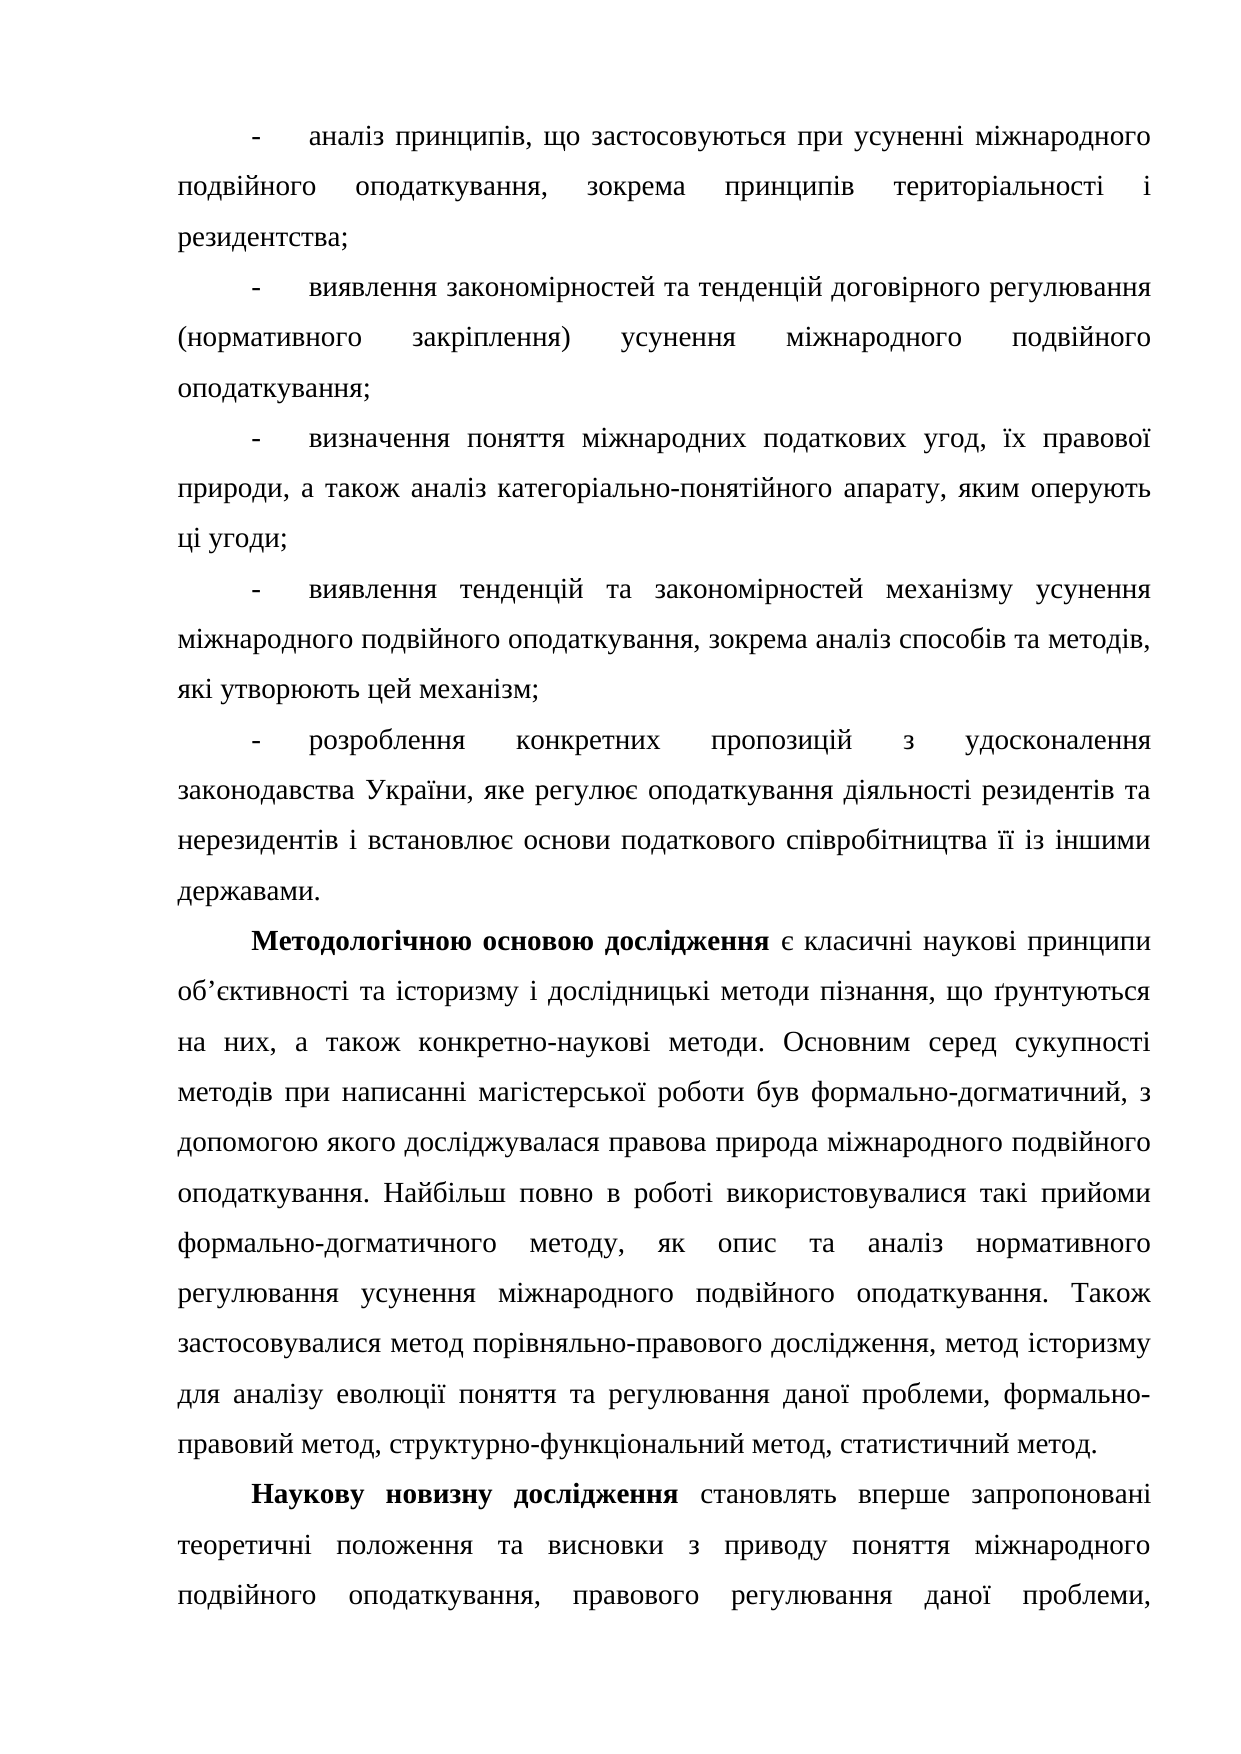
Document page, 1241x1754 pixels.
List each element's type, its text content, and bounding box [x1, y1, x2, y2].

list виявлення закономірностей та тенденцій договірного регулювання (нормативного закріплення) усунення міжнародного подвійного оподаткування; [177, 269, 1152, 403]
list розроблення конкретних пропозицій з удосконалення законодавства України, яке регулює оподаткування діяльності резидентів та нерезидентів і встановлює основи податкового співробітництва її із іншими державами. [177, 722, 1152, 906]
list визначення поняття міжнародних податкових угод, їх правової природи, а також аналіз категоріально-понятійного апарату, яким оперують ці угоди; [177, 420, 1152, 554]
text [177, 1477, 1152, 1611]
list аналіз принципів, що застосовуються при усуненні міжнародного подвійного оподаткування, зокрема принципів територіальності і резидентства; [177, 118, 1152, 252]
list виявлення тенденцій та закономірностей механізму усунення міжнародного подвійного оподаткування, зокрема аналіз способів та методів, які утворюють цей механізм; [177, 571, 1152, 705]
text Методологічною основою дослідження є класичні наукові принципи об’єктивності та історизму і дослідницькі методи пізнання, що ґрунтуються на них, а також конкретно-наукові методи. Основним серед сукупності методів при написанні магістерської роботи був формально-догматичний, з допомогою якого досліджувалася правова природа міжнародного подвійного оподаткування. Найбільш повно в роботі використовувалися такі прийоми формально-догматичного методу, як опис та аналіз нормативного регулювання усунення міжнародного подвійного оподаткування. Також застосовувалися метод порівняльно-правового дослідження, метод історизму для аналізу еволюції поняття та регулювання даної проблеми, формально-правовий метод, структурно-функціональний метод, статистичний метод. [177, 923, 1152, 1460]
